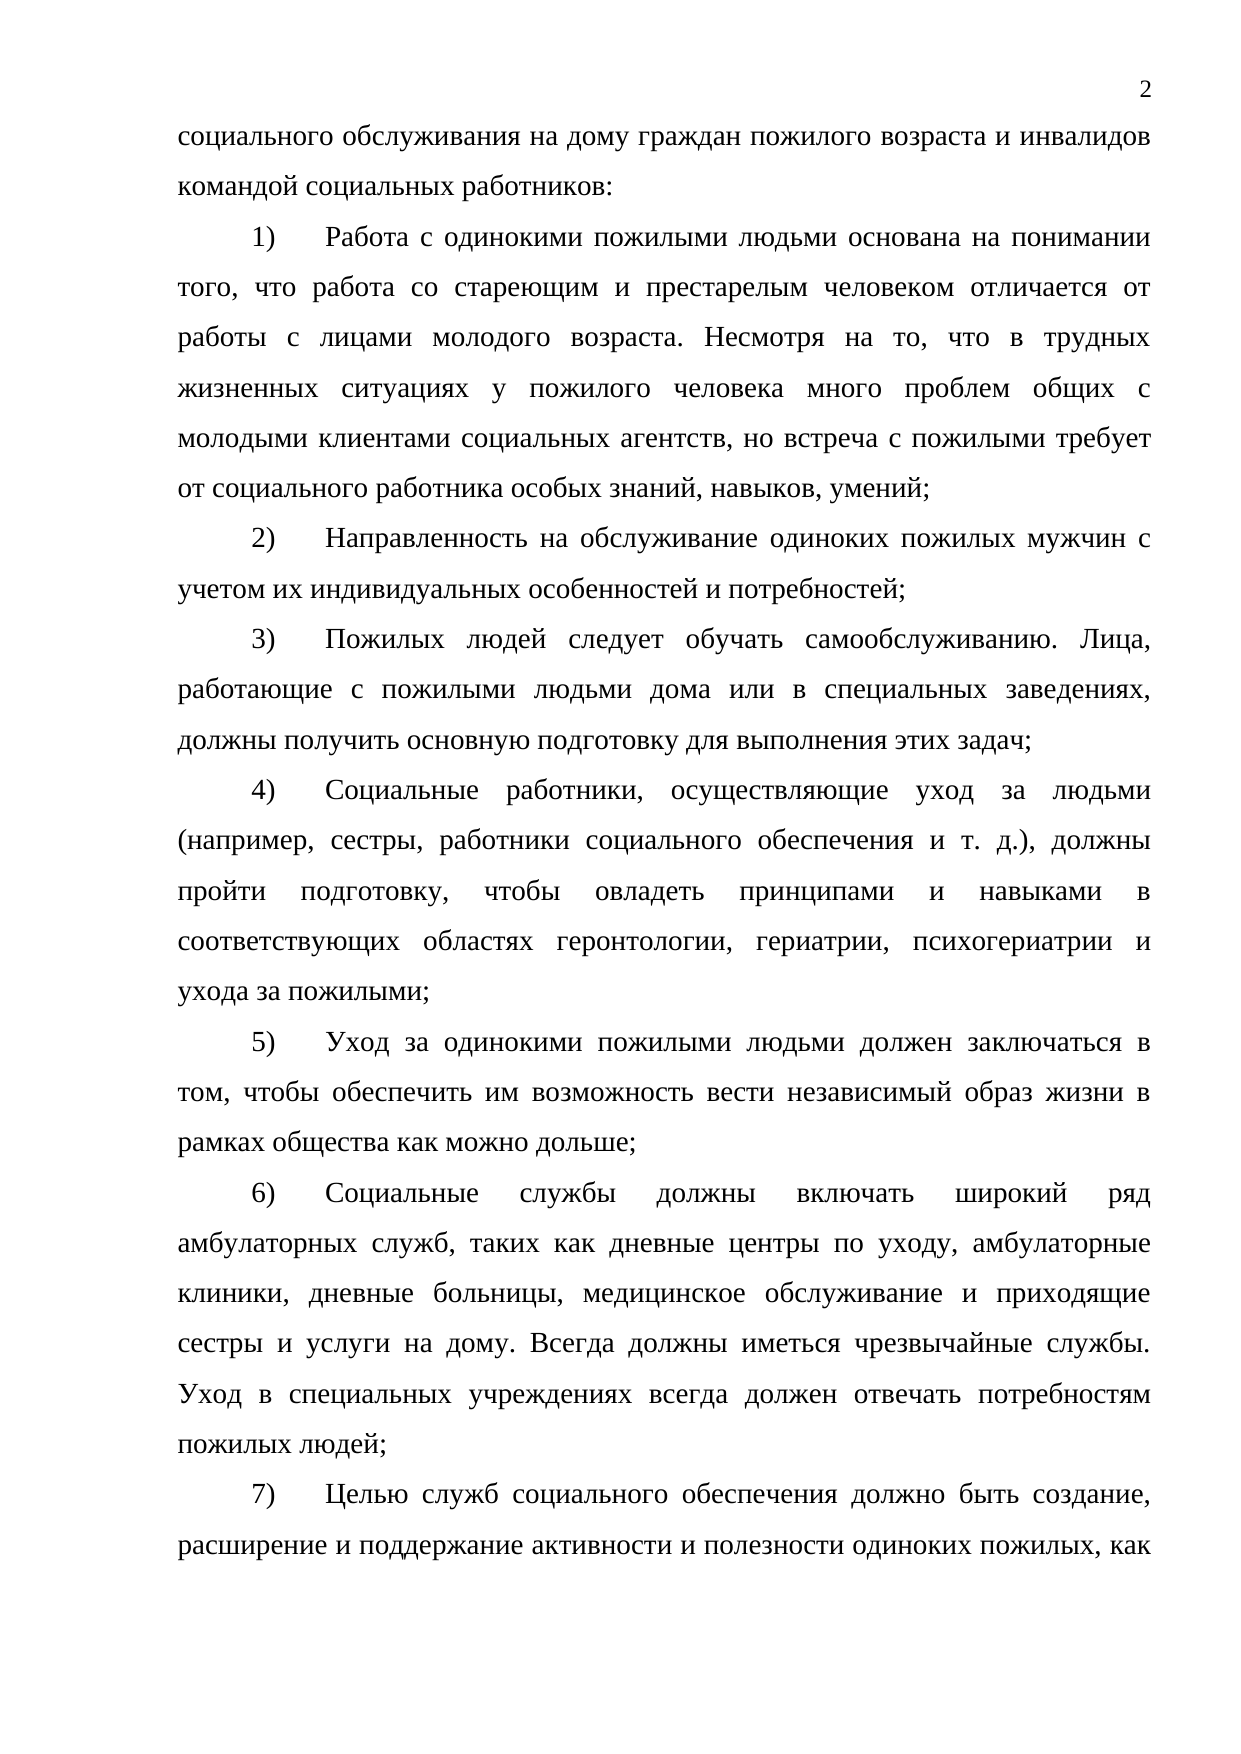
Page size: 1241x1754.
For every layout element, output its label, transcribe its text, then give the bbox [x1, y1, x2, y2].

list Социальные службы должны включать широкий ряд амбулаторных служб, таких как дневные центры по уходу, амбулаторные клиники, дневные больницы, медицинское обслуживание и приходящие сестры и услуги на дому. Всегда должны иметься чрезвычайные службы. Уход в специальных учреждениях всегда должен отвечать потребностям пожилых людей; [177, 1175, 1152, 1460]
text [177, 118, 1152, 202]
list Направленность на обслуживание одиноких пожилых мужчин с учетом их индивидуальных особенностей и потребностей; [177, 521, 1152, 604]
list Работа с одинокими пожилыми людьми основана на понимании того, что работа со стареющим и престарелым человеком отличается от работы с лицами молодого возраста. Несмотря на то, что в трудных жизненных ситуациях у пожилого человека много проблем общих с молодыми клиентами социальных агентств, но встреча с пожилыми требует от социального работника особых знаний, навыков, умений; [177, 219, 1152, 504]
list Уход за одинокими пожилыми людьми должен заключаться в том, чтобы обеспечить им возможность вести независимый образ жизни в рамках общества как можно дольше; [177, 1024, 1152, 1158]
list Социальные работники, осуществляющие уход за людьми (например, сестры, работники социального обеспечения и т. д.), должны пройти подготовку, чтобы овладеть принципами и навыками в соответствующих областях геронтологии, гериатрии, психогериатрии и ухода за пожилыми; [177, 772, 1152, 1007]
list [177, 1477, 1152, 1560]
list Пожилых людей следует обучать самообслуживанию. Лица, работающие с пожилыми людьми дома или в специальных заведениях, должны получить основную подготовку для выполнения этих задач; [177, 621, 1152, 755]
